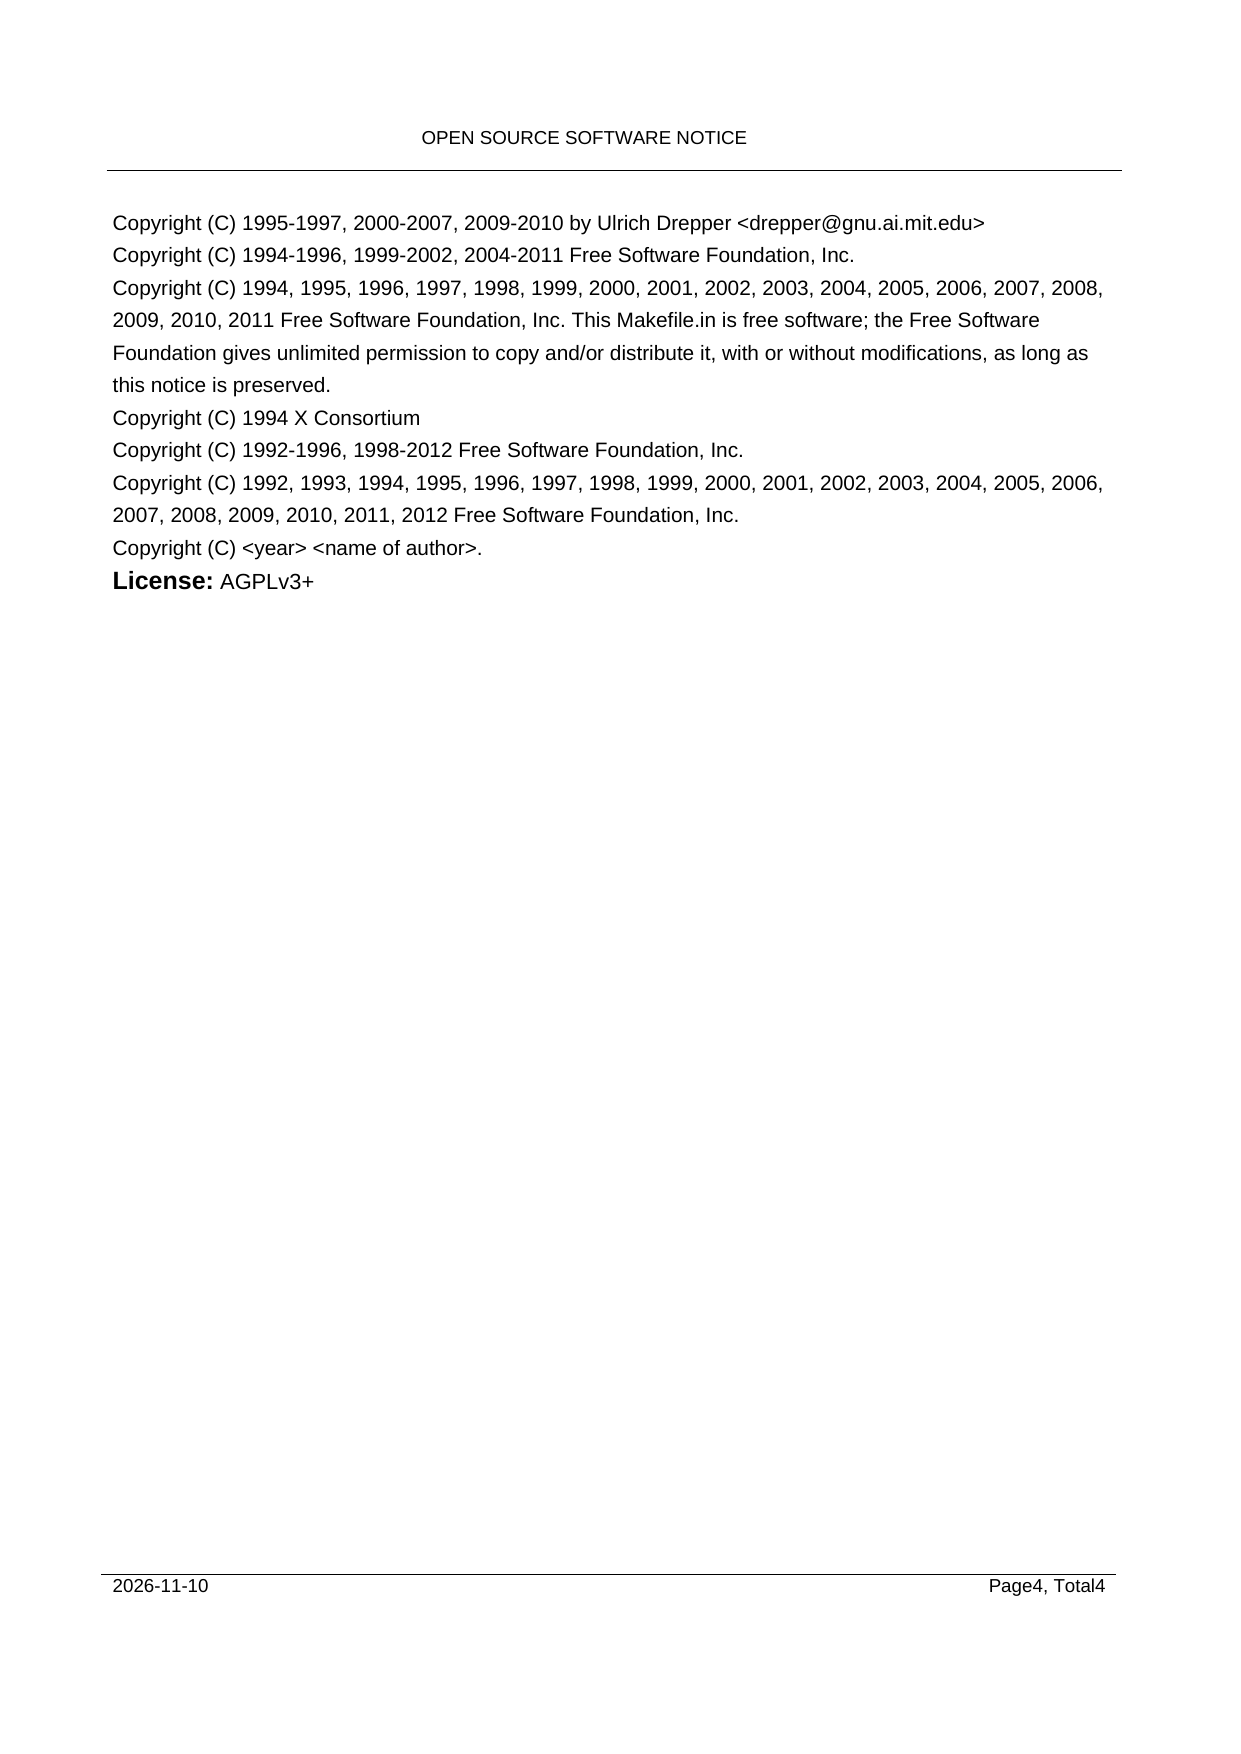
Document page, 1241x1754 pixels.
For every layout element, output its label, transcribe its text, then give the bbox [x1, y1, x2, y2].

text Copyright (C) <year> <name of author>. [112, 531, 1128, 564]
text Copyright (C) 1992, 1993, 1994, 1995, 1996, 1997, 1998, 1999, 2000, 2001, 2002, 2003, 2004, 2005, 2006, 2007, 2008, 2009, 2010, 2011, 2012 Free Software Foundation, Inc. [112, 466, 1128, 531]
text Copyright (C) 1994, 1995, 1996, 1997, 1998, 1999, 2000, 2001, 2002, 2003, 2004, 2005, 2006, 2007, 2008, 2009, 2010, 2011 Free Software Foundation, Inc. This Makefile.in is free software; the Free Software Foundation gives unlimited permission to copy and/or distribute it, with or without modifications, as long as this notice is preserved. [112, 271, 1128, 401]
text License: AGPLv3+ [112, 564, 1128, 661]
text Copyright (C) 1994-1996, 1999-2002, 2004-2011 Free Software Foundation, Inc. [112, 239, 1128, 271]
text Copyright (C) 1994 X Consortium [112, 401, 1128, 434]
text Copyright (C) 1995-1997, 2000-2007, 2009-2010 by Ulrich Drepper <drepper@gnu.ai.mit.edu> [112, 206, 1128, 239]
text Copyright (C) 1992-1996, 1998-2012 Free Software Foundation, Inc. [112, 434, 1128, 466]
